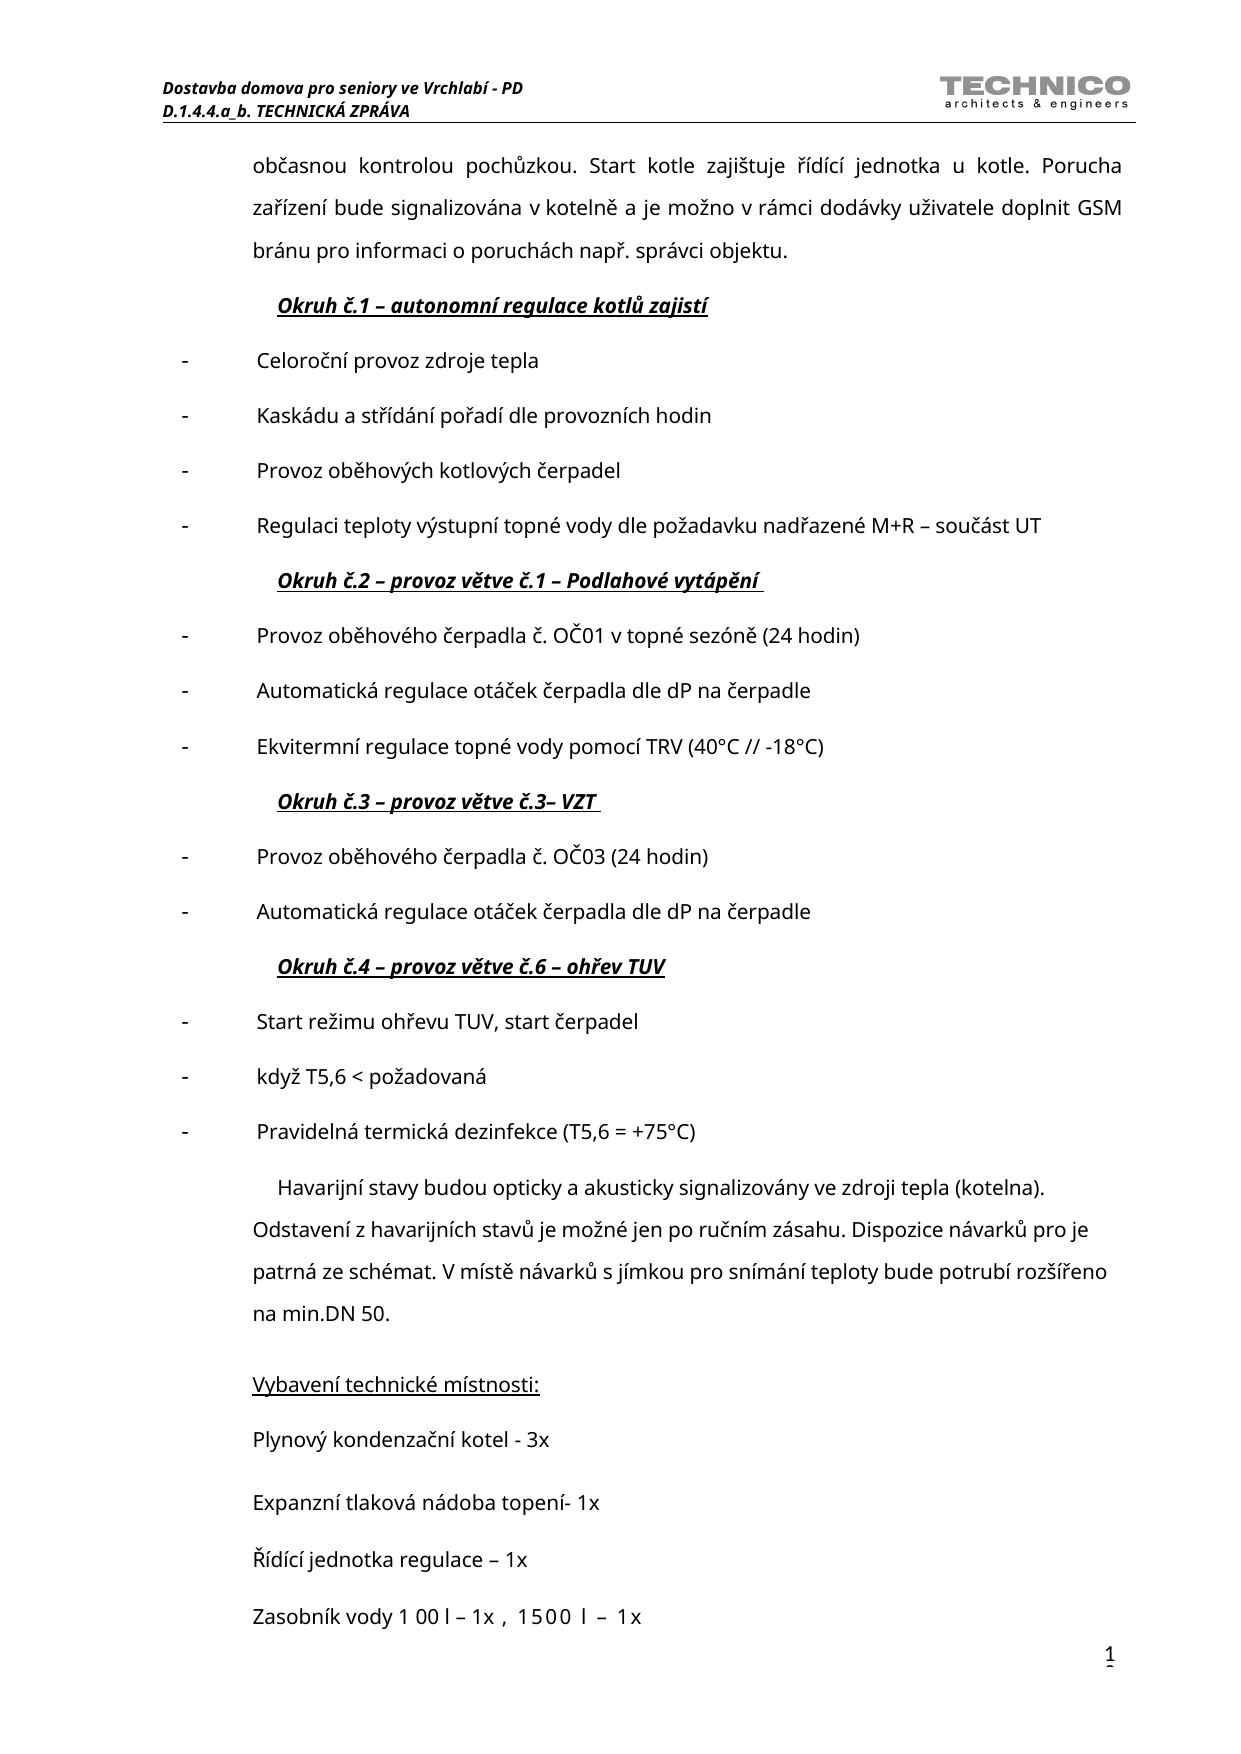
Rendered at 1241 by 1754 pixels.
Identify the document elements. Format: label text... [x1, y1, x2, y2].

text Okruh č.4 – provoz větve č.6 – ohřev TUV [252, 952, 1123, 981]
text Řídící jednotka regulace – 1x [252, 1545, 651, 1573]
list Provoz oběhového čerpadla č. OČ01 v topné sezóně (24 hodin) [181, 622, 1123, 650]
text Okruh č.2 – provoz větve č.1 – Podlahové vytápění [252, 566, 1123, 595]
text Expanzní tlaková nádoba topení- 1x [252, 1488, 900, 1516]
list Provoz oběhového čerpadla č. OČ03 (24 hodin) [181, 842, 1123, 870]
list Automatická regulace otáček čerpadla dle dP na čerpadle [181, 677, 1123, 705]
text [252, 151, 1123, 264]
list Regulaci teploty výstupní topné vody dle požadavku nadřazené M+R – součást UT [181, 511, 1123, 540]
text Havarijní stavy budou opticky a akusticky signalizovány ve zdroji tepla (kotelna). Odstavení z havarijních stavů je možné jen po ručním zásahu. Dispozice návarků pro je patrná ze schémat. V místě návarků s jímkou pro snímání teploty bude potrubí rozšířeno na min.DN 50. [252, 1173, 1123, 1328]
text Plynový kondenzační kotel - 3x [252, 1425, 900, 1454]
list Ekvitermní regulace topné vody pomocí TRV (40°C // -18°C) [181, 732, 1123, 760]
text Vybavení technické místnosti: [252, 1370, 1136, 1398]
text Okruh č.3 – provoz větve č.3– VZT [252, 787, 1123, 815]
picture [934, 70, 1137, 115]
list Start režimu ohřevu TUV, start čerpadel [181, 1007, 1123, 1036]
list když T5,6 < požadovaná [181, 1062, 1123, 1091]
list Automatická regulace otáček čerpadla dle dP na čerpadle [181, 897, 1123, 926]
list Pravidelná termická dezinfekce (T5,6 = +75°C) [181, 1117, 1123, 1146]
list Provoz oběhových kotlových čerpadel [181, 456, 1123, 485]
list Kaskádu a střídání pořadí dle provozních hodin [181, 401, 1123, 429]
text Zasobník vody 1 00 l – 1x , 1500 l – 1x [252, 1602, 732, 1630]
list Celoroční provoz zdroje tepla [181, 346, 1123, 374]
text Okruh č.1 – autonomní regulace kotlů zajistí [252, 291, 1123, 319]
